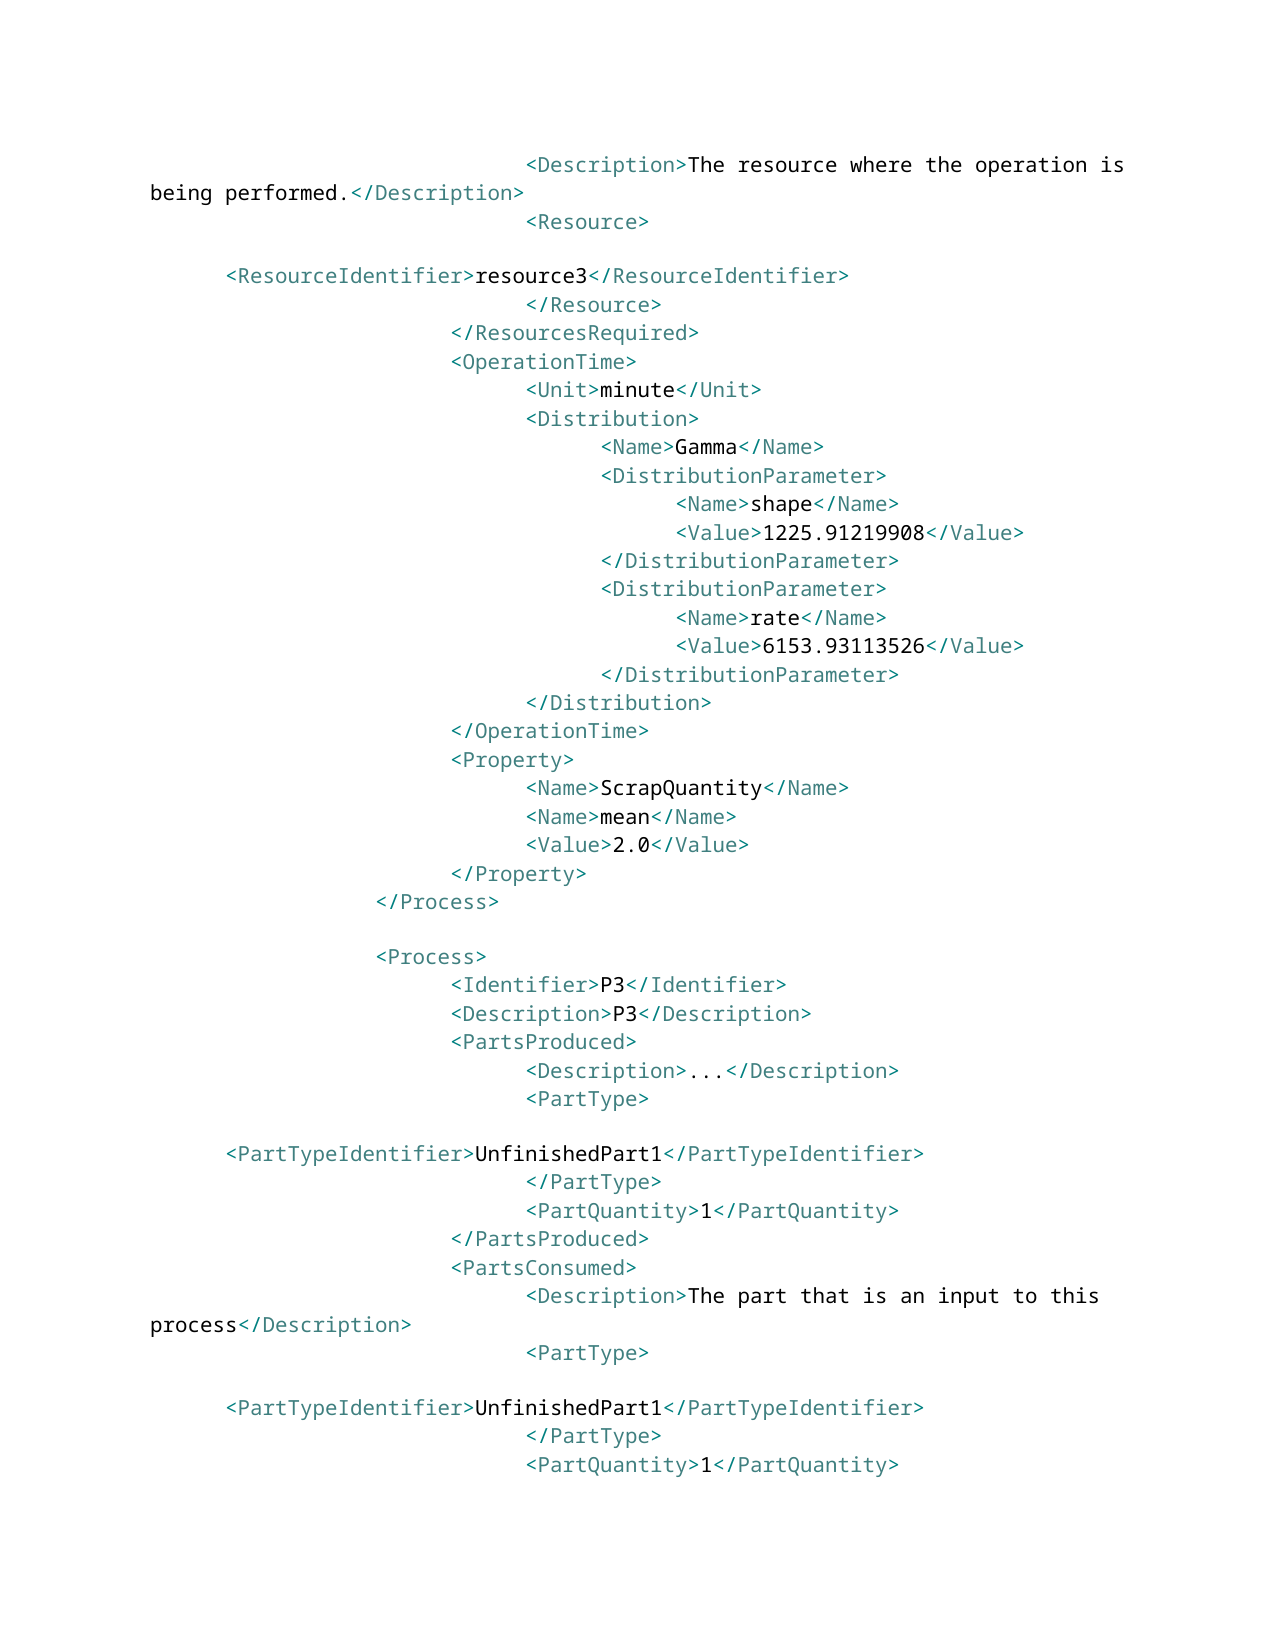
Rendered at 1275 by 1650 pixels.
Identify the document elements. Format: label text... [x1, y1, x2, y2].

text </PartsProduced> [150, 1224, 1125, 1253]
text <OperationTime> [150, 347, 1125, 375]
text </ResourcesRequired> [150, 318, 1125, 347]
text </Resource> [150, 290, 1125, 318]
text </PartType> [150, 1167, 1125, 1196]
text <Property> [150, 745, 1125, 773]
text <DistributionParameter> [150, 461, 1125, 489]
text <Process> [150, 942, 1125, 971]
text <Unit>minute</Unit> [150, 375, 1125, 404]
text <Description>P3</Description> [150, 999, 1125, 1027]
text <Value>1225.91219908</Value> [150, 518, 1125, 546]
text <PartTypeIdentifier>UnfinishedPart1</PartTypeIdentifier> [150, 1113, 1125, 1167]
text <Description>...</Description> [150, 1056, 1125, 1084]
text <Identifier>P3</Identifier> [150, 971, 1125, 999]
text <PartTypeIdentifier>UnfinishedPart1</PartTypeIdentifier> [150, 1367, 1125, 1421]
text </Property> [150, 859, 1125, 887]
text <Name>shape</Name> [150, 489, 1125, 518]
text <Value>6153.93113526</Value> [150, 631, 1125, 660]
text <PartType> [150, 1084, 1125, 1113]
text </PartType> [150, 1421, 1125, 1450]
text <Value>2.0</Value> [150, 830, 1125, 859]
text <PartQuantity>1</PartQuantity> [150, 1450, 1125, 1478]
text </DistributionParameter> [150, 660, 1125, 688]
text <Description>The resource where the operation is being performed.</Description> [150, 150, 1125, 207]
text </OperationTime> [150, 717, 1125, 745]
text <Name>rate</Name> [150, 603, 1125, 631]
text <Resource> [150, 207, 1125, 235]
text <Name>ScrapQuantity</Name> [150, 773, 1125, 802]
text <PartsConsumed> [150, 1253, 1125, 1281]
text <PartsProduced> [150, 1027, 1125, 1056]
text <Description>The part that is an input to this process</Description> [150, 1281, 1125, 1338]
text </Process> [150, 887, 1125, 916]
text <PartQuantity>1</PartQuantity> [150, 1196, 1125, 1224]
text </Distribution> [150, 688, 1125, 717]
text <DistributionParameter> [150, 574, 1125, 603]
text <Name>Gamma</Name> [150, 432, 1125, 461]
text <ResourceIdentifier>resource3</ResourceIdentifier> [150, 235, 1125, 290]
text </DistributionParameter> [150, 546, 1125, 574]
text <Distribution> [150, 404, 1125, 432]
text <PartType> [150, 1338, 1125, 1367]
text <Name>mean</Name> [150, 802, 1125, 830]
